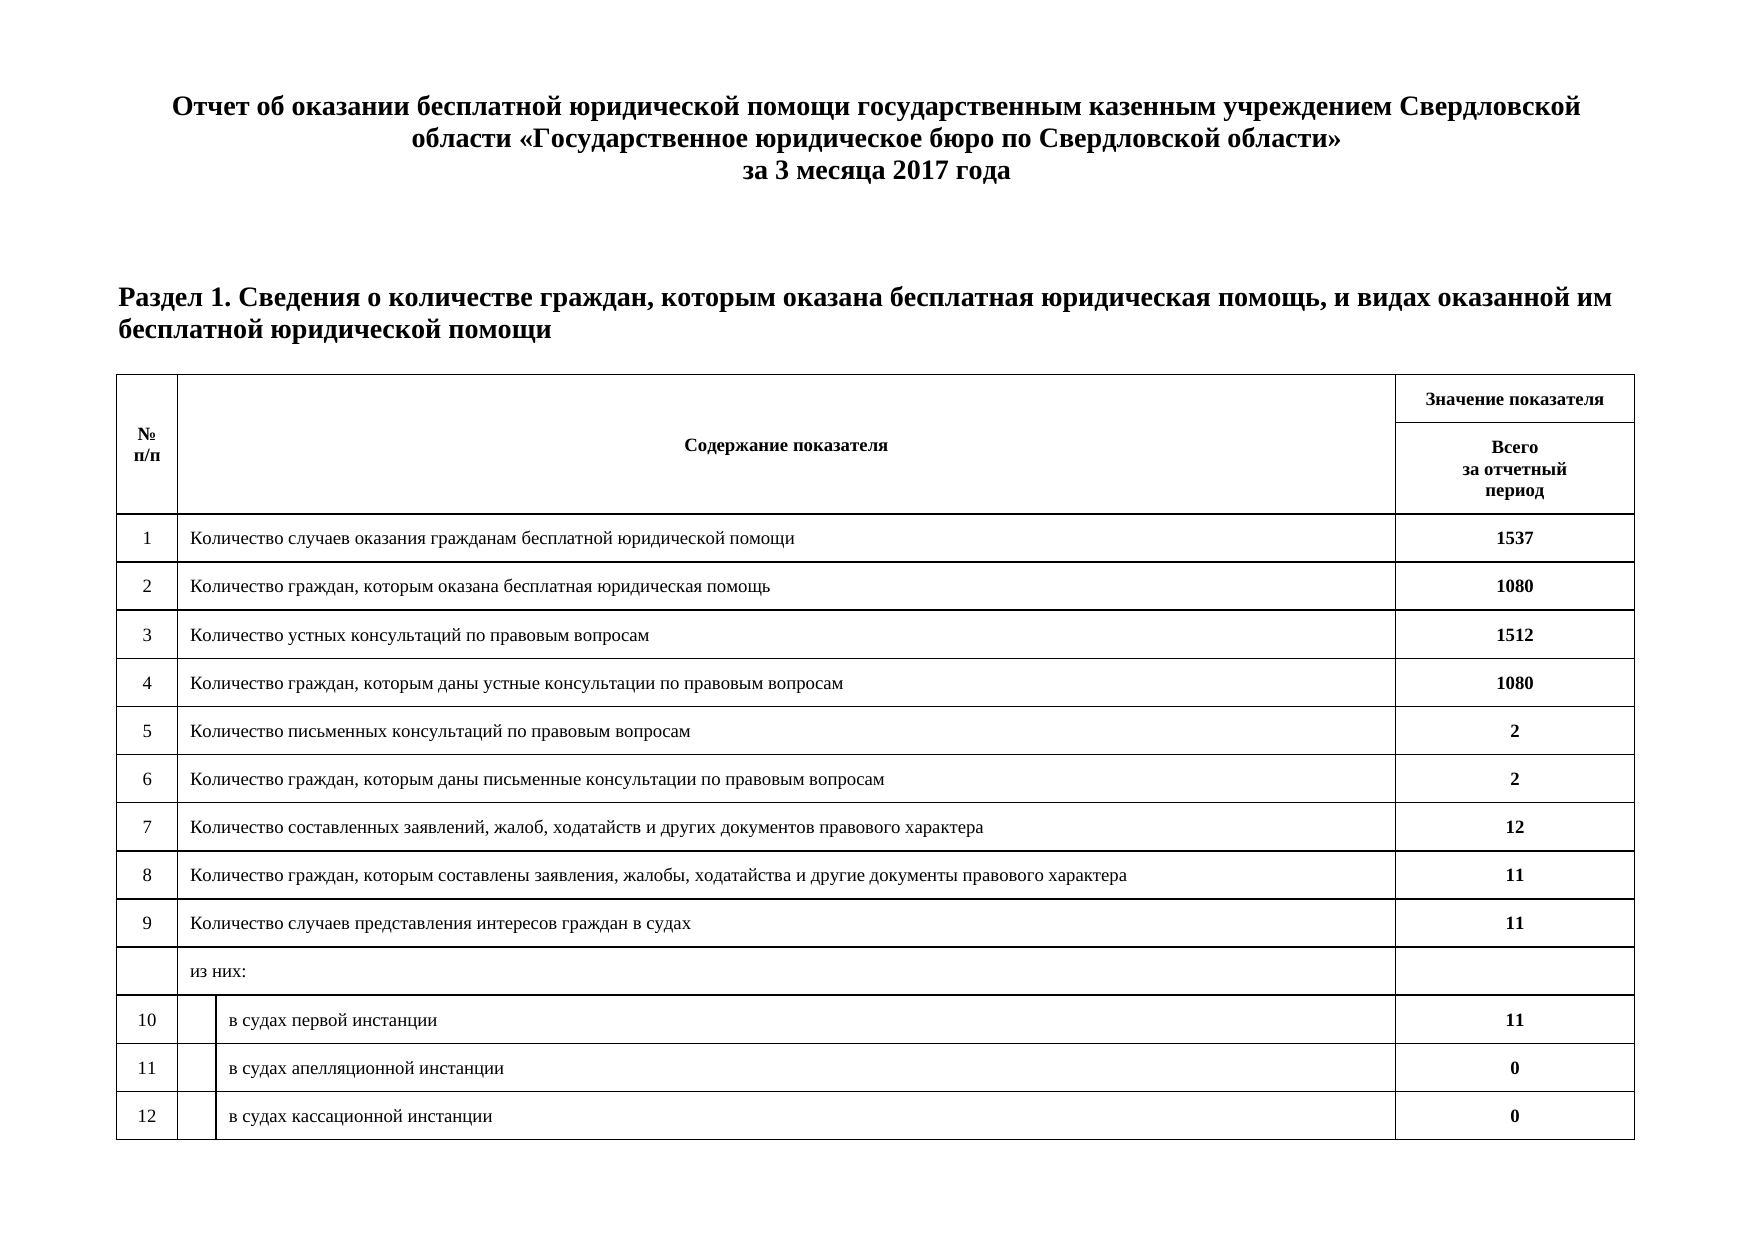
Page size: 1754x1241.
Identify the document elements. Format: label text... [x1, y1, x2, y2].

table_cell 6 [117, 755, 177, 802]
table_cell [178, 1044, 215, 1091]
text Отчет об оказании бесплатной юридической помощи государственным казенным учреждением Свердловской области «Государственное юридическое бюро по Свердловской области» за 3 месяца 2017 года [118, 89, 1636, 186]
table_cell Количество письменных консультаций по правовым вопросам [178, 707, 1395, 754]
table_cell 2 [1396, 755, 1634, 802]
table_cell Количество граждан, которым даны устные консультации по правовым вопросам [178, 659, 1395, 706]
table_cell 4 [117, 659, 177, 706]
table_cell [178, 1092, 215, 1139]
table_cell 2 [1396, 707, 1634, 754]
table_cell Количество граждан, которым оказана бесплатная юридическая помощь [178, 563, 1395, 609]
table_cell 3 [117, 611, 177, 657]
table_cell в судах первой инстанции [217, 996, 1395, 1042]
table_cell 0 [1396, 1044, 1634, 1091]
table_cell [1396, 948, 1634, 994]
table_cell 9 [117, 900, 177, 946]
table_header Значение показателя [1396, 375, 1634, 422]
table_cell 1 [117, 515, 177, 561]
table_cell Количество граждан, которым составлены заявления, жалобы, ходатайства и другие документы правового характера [178, 852, 1395, 898]
table_cell [117, 948, 177, 994]
table_cell 12 [117, 1092, 177, 1139]
table_cell 11 [117, 1044, 177, 1091]
table_cell Количество составленных заявлений, жалоб, ходатайств и других документов правового характера [178, 803, 1395, 850]
table_cell в судах кассационной инстанции [217, 1092, 1395, 1139]
table_header Содержание показателя [178, 375, 1395, 513]
table_cell Количество случаев оказания гражданам бесплатной юридической помощи [178, 515, 1395, 561]
table_cell 5 [117, 707, 177, 754]
table_header № п/п [117, 375, 177, 513]
table_cell [178, 996, 215, 1042]
table_cell 11 [1396, 900, 1634, 946]
table_cell 0 [1396, 1092, 1634, 1139]
table_cell в судах апелляционной инстанции [217, 1044, 1395, 1091]
table_cell 7 [117, 803, 177, 850]
table_cell 11 [1396, 996, 1634, 1042]
table_cell 10 [117, 996, 177, 1042]
table_cell 1080 [1396, 563, 1634, 609]
table_cell Количество граждан, которым даны письменные консультации по правовым вопросам [178, 755, 1395, 802]
table_cell 12 [1396, 803, 1634, 850]
table_cell Количество устных консультаций по правовым вопросам [178, 611, 1395, 657]
table_cell из них: [178, 948, 1395, 994]
table_cell 11 [1396, 852, 1634, 898]
table_cell 1080 [1396, 659, 1634, 706]
text Раздел 1. Сведения о количестве граждан, которым оказана бесплатная юридическая помощь, и видах оказанной им бесплатной юридической помощи [118, 215, 1636, 344]
table_cell 1537 [1396, 515, 1634, 561]
table_cell Всего за отчетный период [1396, 423, 1634, 513]
table_cell 1512 [1396, 611, 1634, 657]
table_cell 2 [117, 563, 177, 609]
table_cell 8 [117, 852, 177, 898]
table_cell Количество случаев представления интересов граждан в судах [178, 900, 1395, 946]
